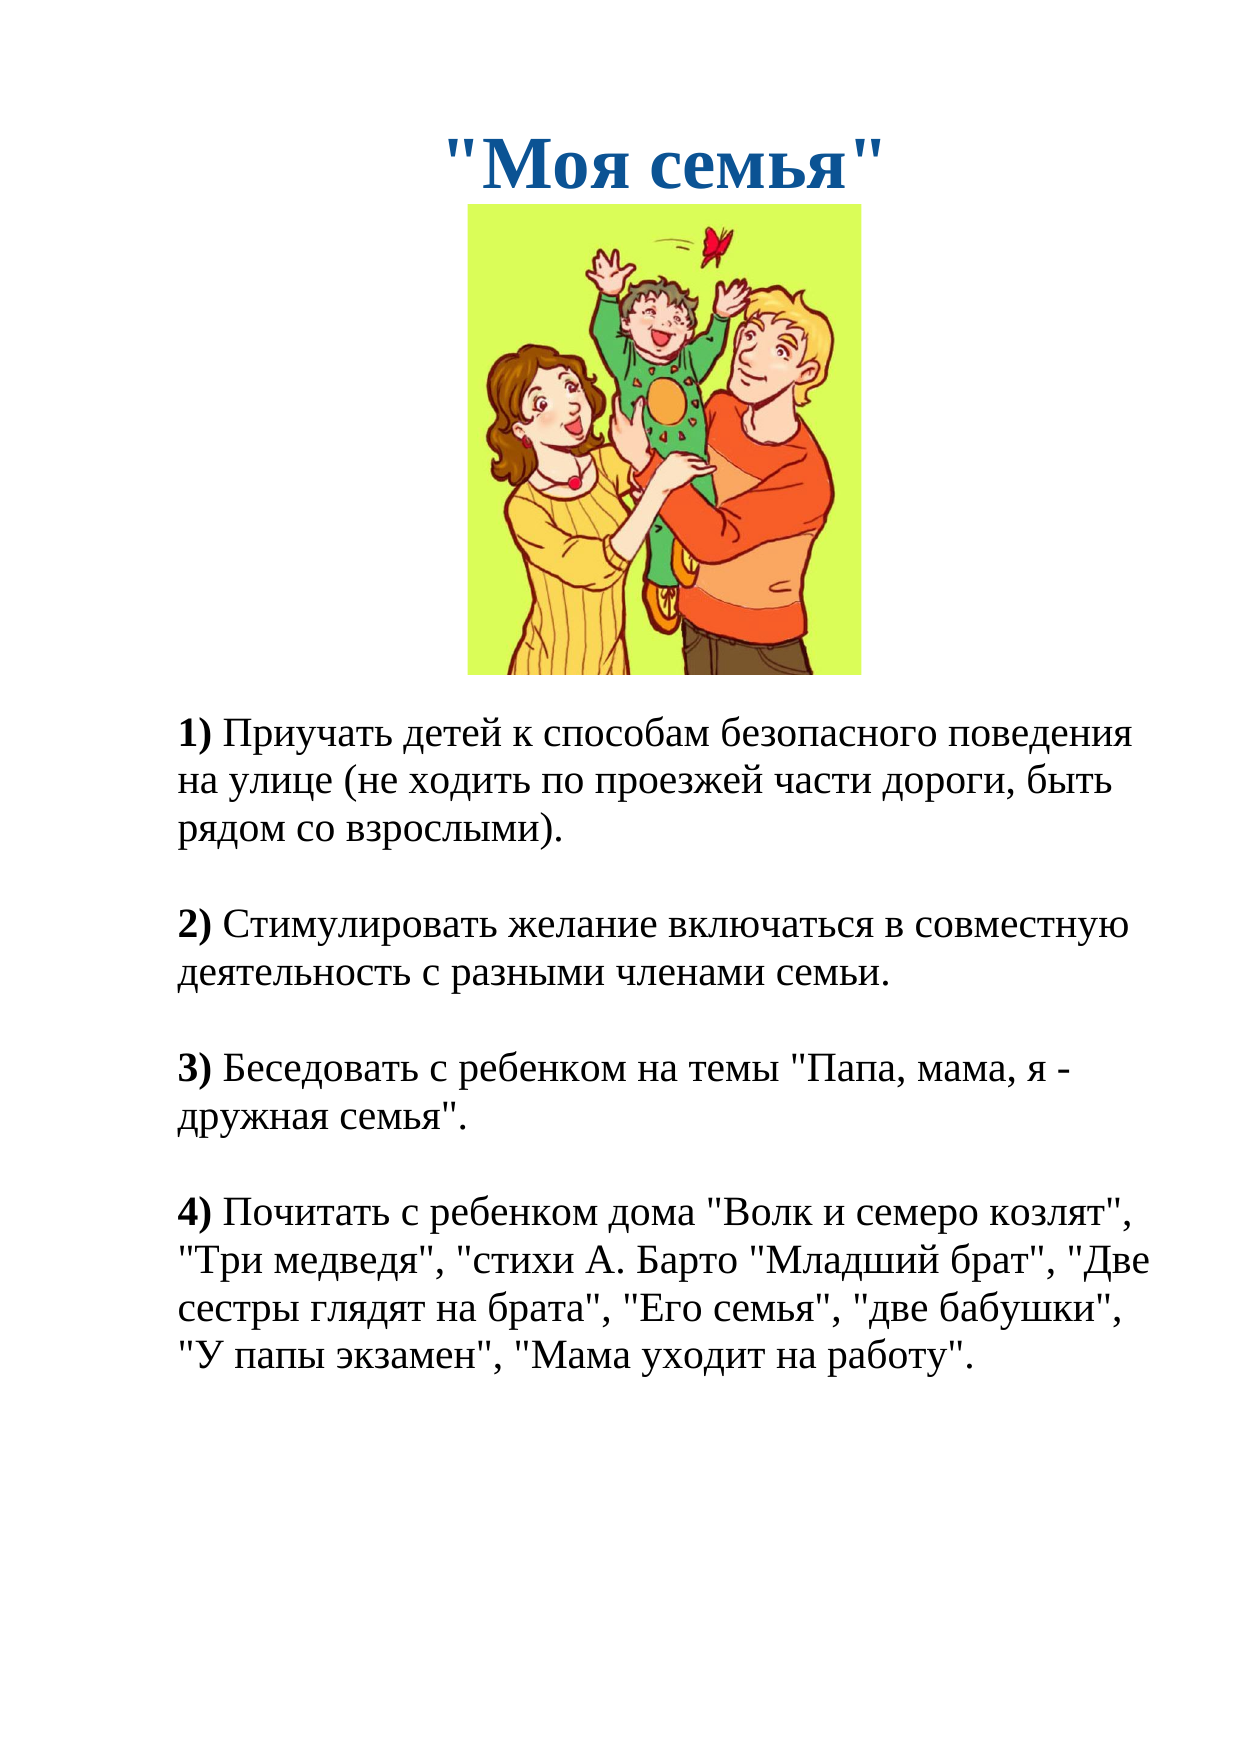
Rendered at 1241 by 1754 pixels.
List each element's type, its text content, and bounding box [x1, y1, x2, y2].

picture [467, 204, 862, 675]
text "Моя семья" [177, 118, 1152, 204]
text 1) Приучать детей к способам безопасного поведения на улице (не ходить по проезжей части дороги, быть рядом со взрослыми). 2) Стимулировать желание включаться в совместную деятельность с разными членами семьи. 3) Беседовать с ребенком на темы "Папа, мама, я - дружная семья". 4) Почитать с ребенком дома "Волк и семеро козлят", "Три медведя", "стихи А. Барто "Младший брат", "Две сестры глядят на брата", "Его семья", "две бабушки", "У папы экзамен", "Мама уходит на работу". [177, 675, 1152, 1378]
